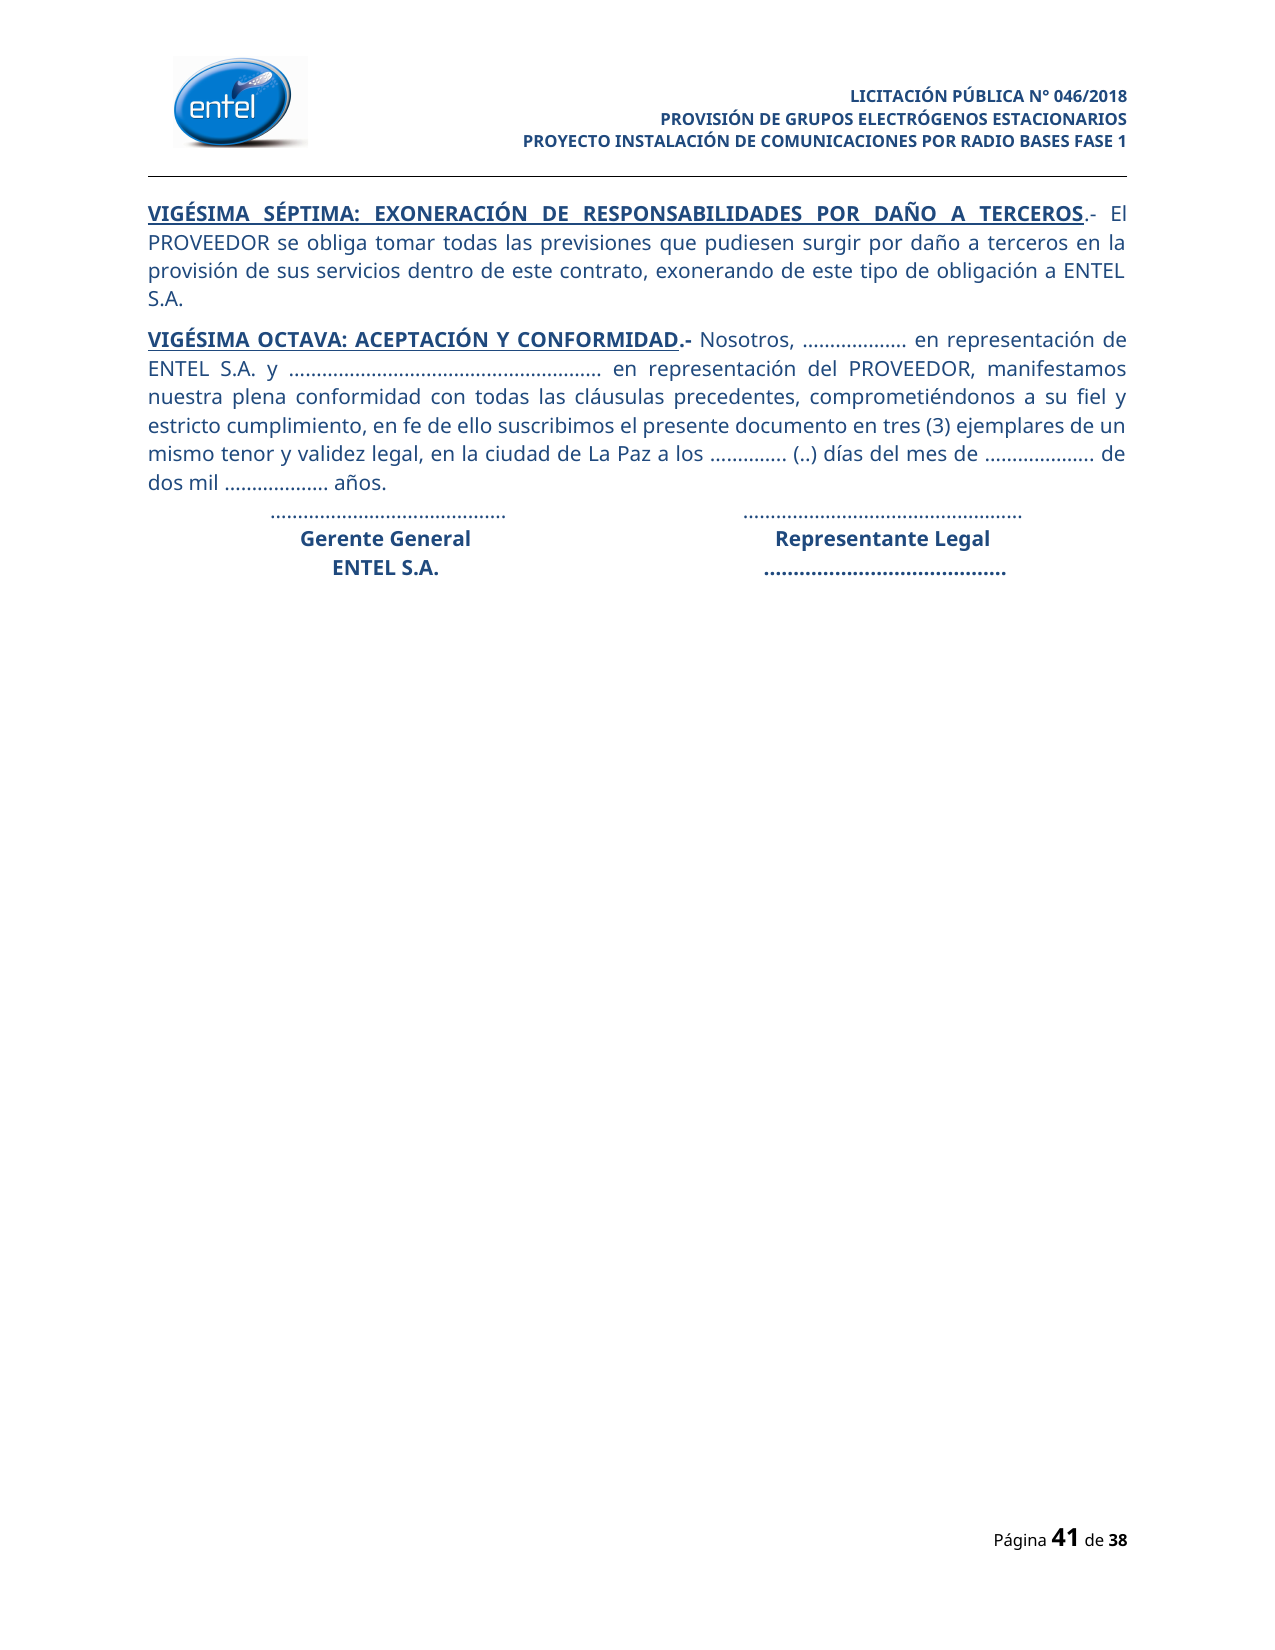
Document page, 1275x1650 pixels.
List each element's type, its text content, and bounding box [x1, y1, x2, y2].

text VIGÉSIMA OCTAVA: ACEPTACIÓN Y CONFORMIDAD.- Nosotros, ………………. en representación de ENTEL S.A. y ………………………………………………… en representación del PROVEEDOR, manifestamos nuestra plena conformidad con todas las cláusulas precedentes, comprometiéndonos a su fiel y estricto cumplimiento, en fe de ello suscribimos el presente documento en tres (3) ejemplares de un mismo tenor y validez legal, en la ciudad de La Paz a los ………….. (..) días del mes de ……………….. de dos mil ………………. años. [148, 326, 1127, 496]
table_header ……………………………………. Gerente General ENTEL S.A. [144, 496, 631, 581]
picture [173, 56, 309, 148]
text VIGÉSIMA SÉPTIMA: EXONERACIÓN DE RESPONSABILIDADES POR DAÑO A TERCEROS.- El PROVEEDOR se obliga tomar todas las previsiones que pudiesen surgir por daño a terceros en la provisión de sus servicios dentro de este contrato, exonerando de este tipo de obligación a ENTEL S.A. [148, 199, 1127, 313]
table_header …………………………………………… Representante Legal ………………………………….. [631, 496, 1138, 581]
